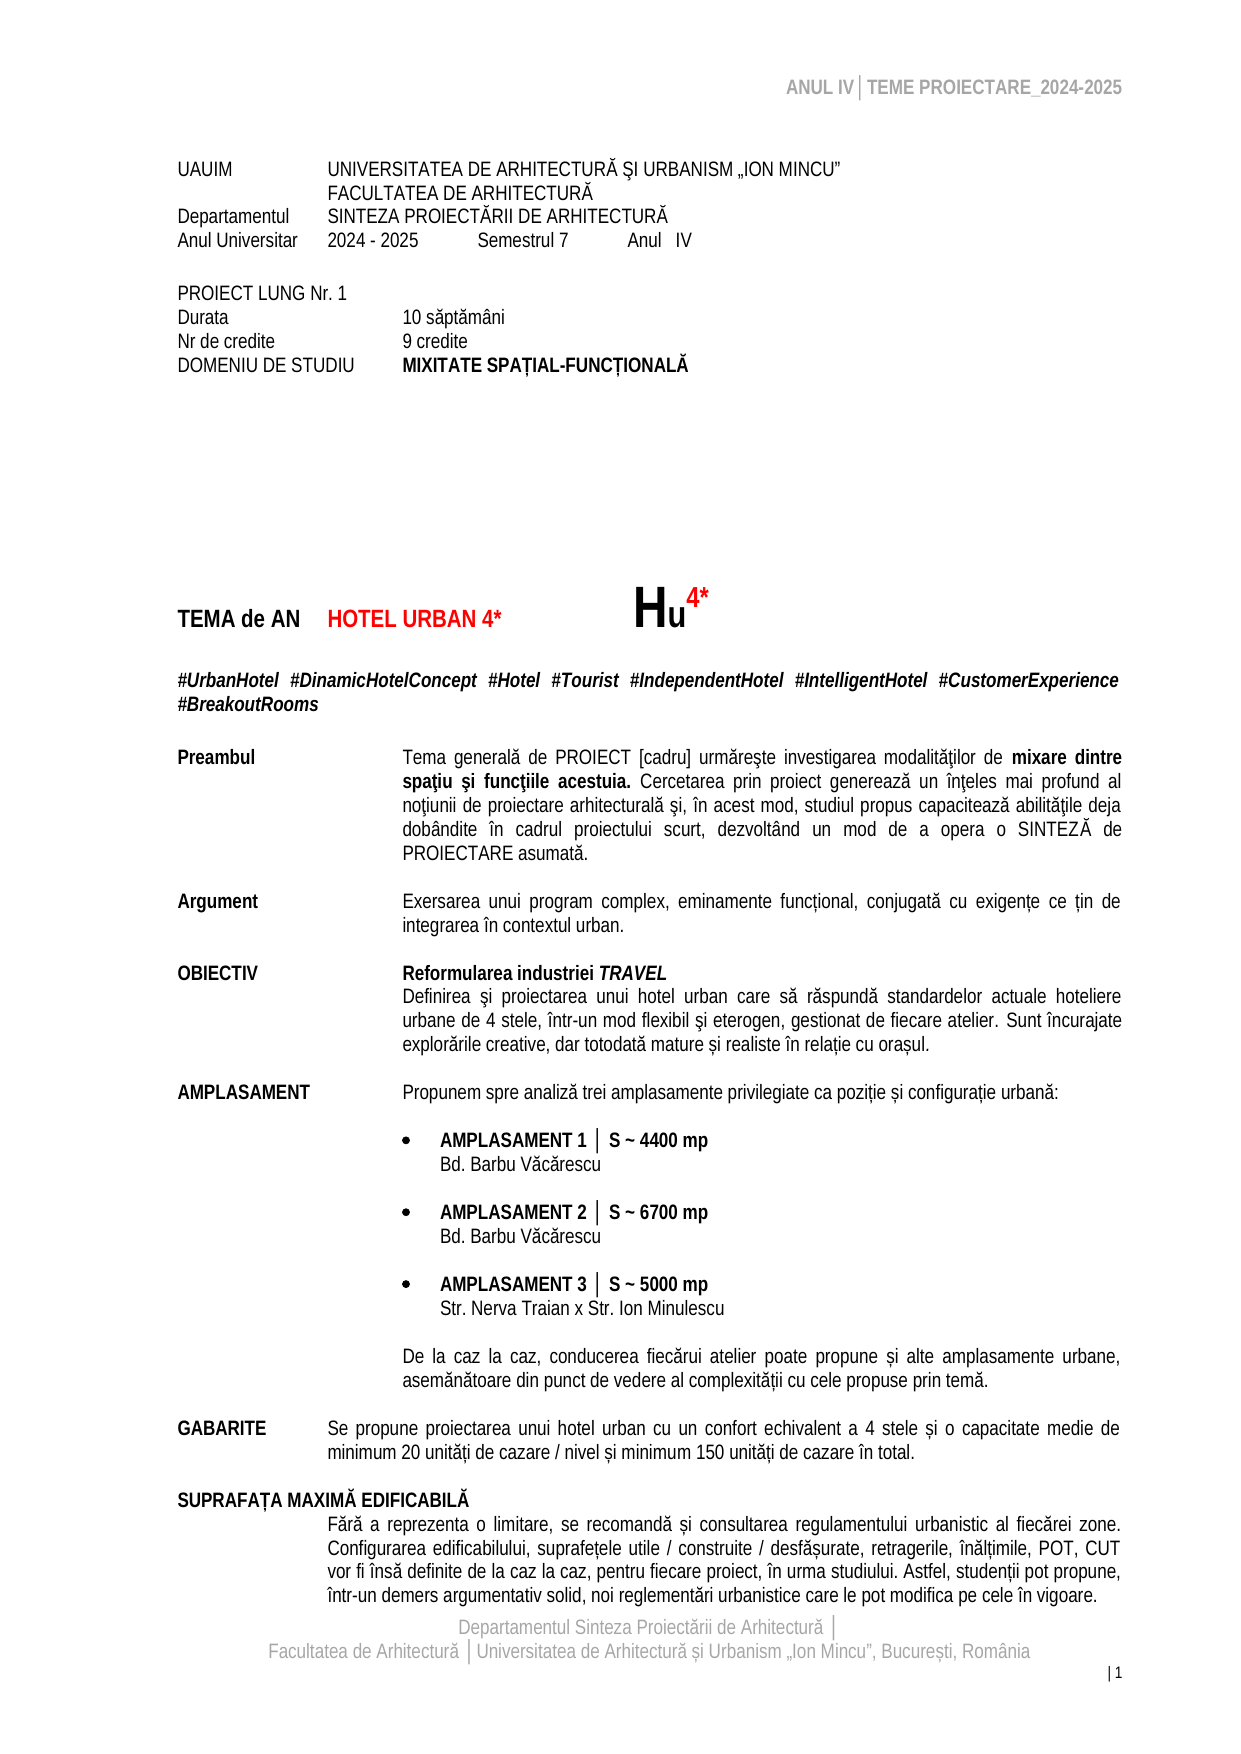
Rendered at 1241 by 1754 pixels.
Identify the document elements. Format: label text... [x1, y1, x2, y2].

list Str. Nerva Traian x Str. Ion Minulescu [440, 1296, 1122, 1320]
text Nr de credite 9 credite [177, 329, 1122, 353]
list AMPLASAMENT 1 │ S ~ 4400 mp [402, 1128, 596, 1152]
text Fără a reprezenta o limitare, se recomandă și consultarea regulamentului urbanistic al fiecărei zone. Configurarea edificabilului, suprafețele utile / construite / desfășurate, retragerile, înălțimile, POT, CUT vor fi însă definite de la caz la caz, pentru fiecare proiect, în urma studiului. Astfel, studenții pot propune, într-un demers argumentativ solid, noi reglementări urbanistice care le pot modifica pe cele în vigoare. [327, 1511, 1122, 1607]
text De la caz la caz, conducerea fiecărui atelier poate propune și alte amplasamente urbane, asemănătoare din punct de vedere al complexității cu cele propuse prin temă. [402, 1344, 1122, 1392]
text TEMA de AN HOTEL URBAN 4* Hu4* [177, 573, 1122, 639]
text #UrbanHotel #DinamicHotelConcept #Hotel #Tourist #IndependentHotel #IntelligentHotel #CustomerExperience #BreakoutRooms [177, 668, 1122, 716]
text GABARITE Se propune proiectarea unui hotel urban cu un confort echivalent a 4 stele și o capacitate medie de minimum 20 unități de cazare / nivel și minimum 150 unități de cazare în total. [177, 1416, 1122, 1463]
text OBIECTIV Reformularea industriei TRAVEL [177, 960, 1122, 984]
text SUPRAFAȚA MAXIMĂ EDIFICABILĂ [177, 1487, 1122, 1511]
list AMPLASAMENT 2 │ S ~ 6700 mp [402, 1200, 596, 1224]
list AMPLASAMENT 3 │ S ~ 5000 mp [402, 1272, 596, 1296]
text Definirea şi proiectarea unui hotel urban care să răspundă standardelor actuale hoteliere urbane de 4 stele, într-un mod flexibil şi eterogen, gestionat de fiecare atelier. Sunt încurajate explorările creative, dar totodată mature și realiste în relație cu orașul. [402, 984, 1122, 1056]
text AMPLASAMENT Propunem spre analiză trei amplasamente privilegiate ca poziție și configurație urbană: [177, 1080, 1122, 1104]
text DOMENIU DE STUDIU MIXITATE SPAȚIAL-FUNCȚIONALĂ [177, 353, 1122, 377]
list AMPLASAMENT 2 │ S ~ 6700 mp [597, 1200, 1122, 1224]
text FACULTATEA DE ARHITECTURĂ [252, 180, 1122, 204]
list Bd. Barbu Văcărescu [440, 1224, 1122, 1248]
text Durata 10 săptămâni [177, 305, 1122, 329]
text Argument Exersarea unui program complex, eminamente funcțional, conjugată cu exigențe ce țin de integrarea în contextul urban. [177, 888, 1122, 936]
list Bd. Barbu Văcărescu [440, 1152, 1122, 1176]
text Preambul Tema generală de PROIECT [cadru] urmăreşte investigarea modalităţilor de mixare dintre spaţiu şi funcţiile acestuia. Cercetarea prin proiect generează un înţeles mai profund al noţiunii de proiectare arhitecturală şi, în acest mod, studiul propus capacitează abilităţile deja dobândite în cadrul proiectului scurt, dezvoltând un mod de a opera o SINTEZĂ de PROIECTARE asumată. [177, 745, 1122, 864]
text UAUIM UNIVERSITATEA DE ARHITECTURĂ ŞI URBANISM „ION MINCU” [177, 156, 1122, 180]
text Departamentul SINTEZA PROIECTĂRII DE ARHITECTURĂ [177, 204, 1122, 228]
text PROIECT LUNG Nr. 1 [177, 281, 1122, 305]
list AMPLASAMENT 1 │ S ~ 4400 mp [597, 1128, 1122, 1152]
list AMPLASAMENT 3 │ S ~ 5000 mp [597, 1272, 1122, 1296]
text Anul Universitar 2024 - 2025 Semestrul 7 Anul IV [177, 228, 1122, 252]
